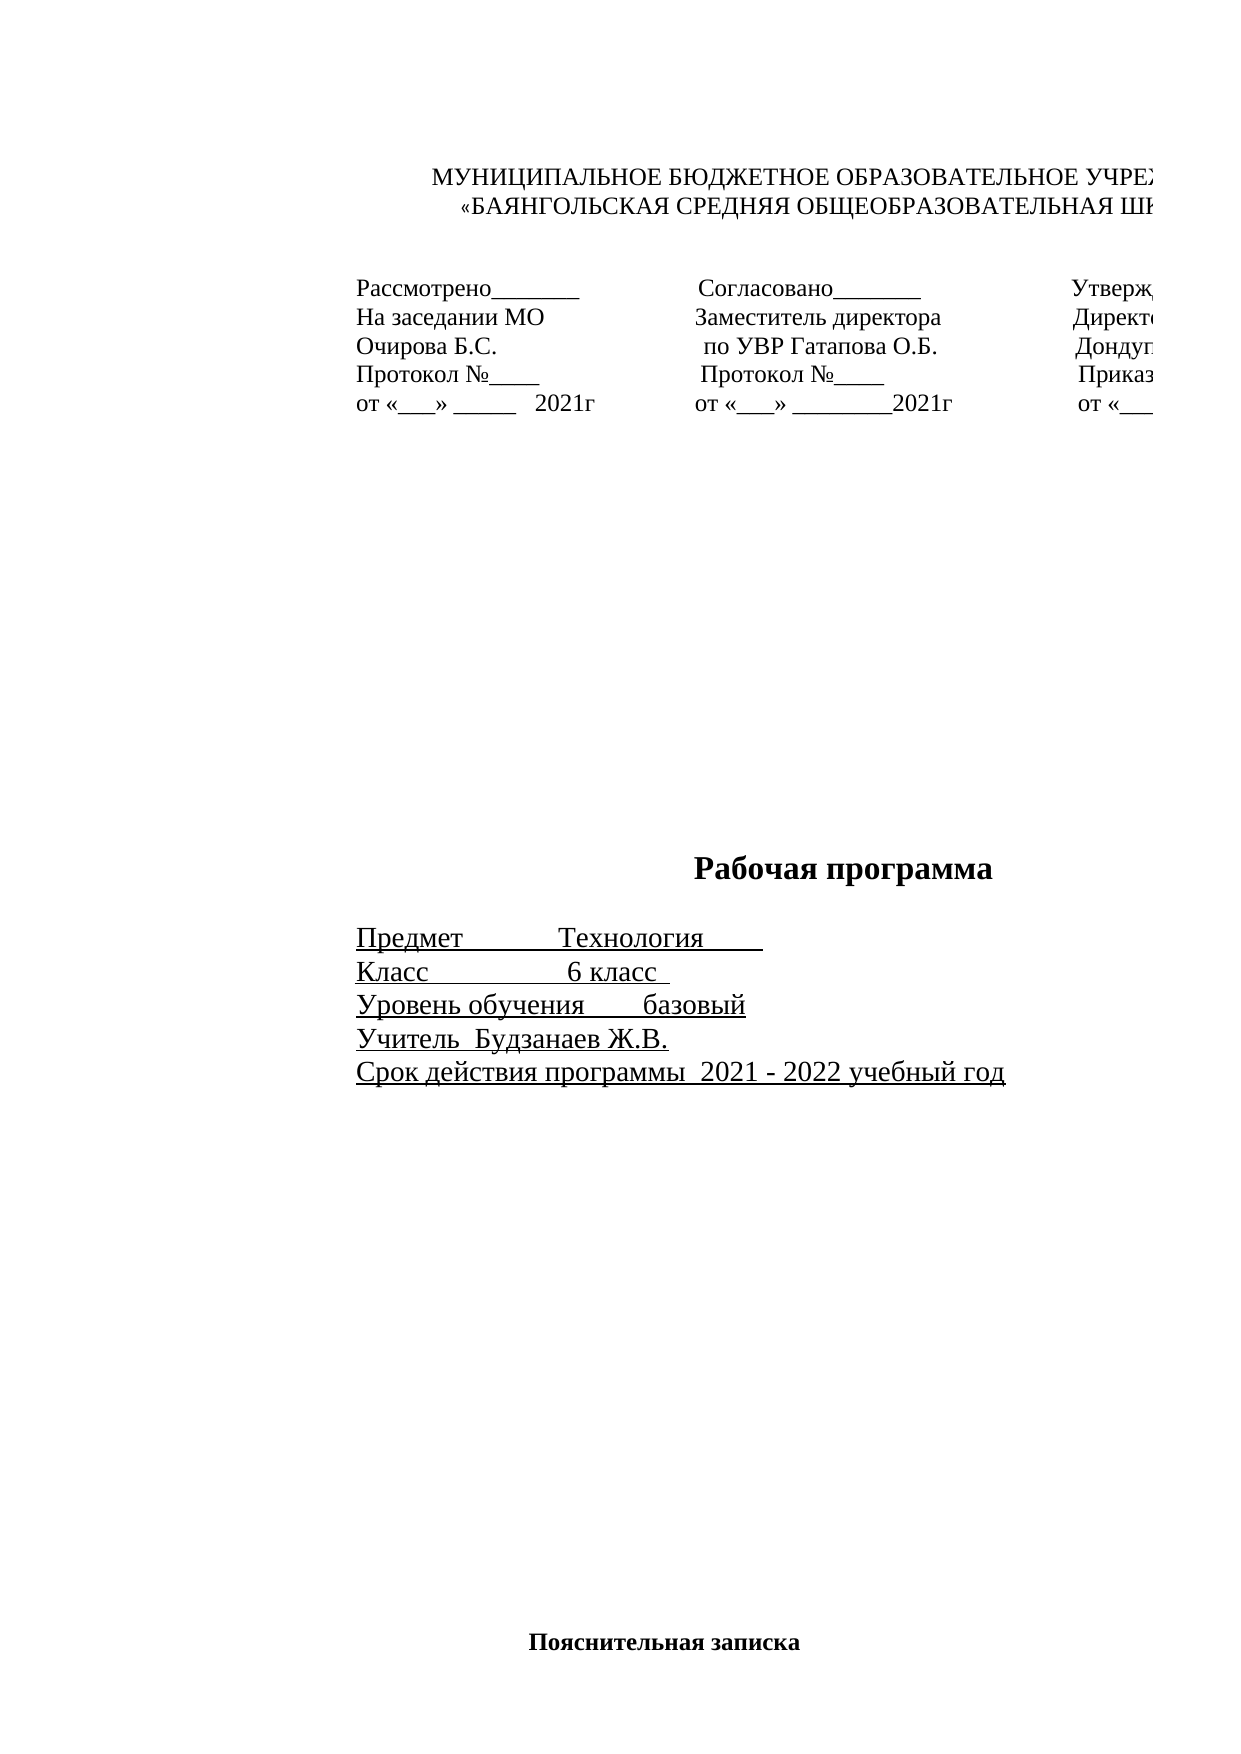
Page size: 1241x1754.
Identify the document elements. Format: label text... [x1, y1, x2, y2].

text Пояснительная записка [177, 1627, 1152, 1656]
